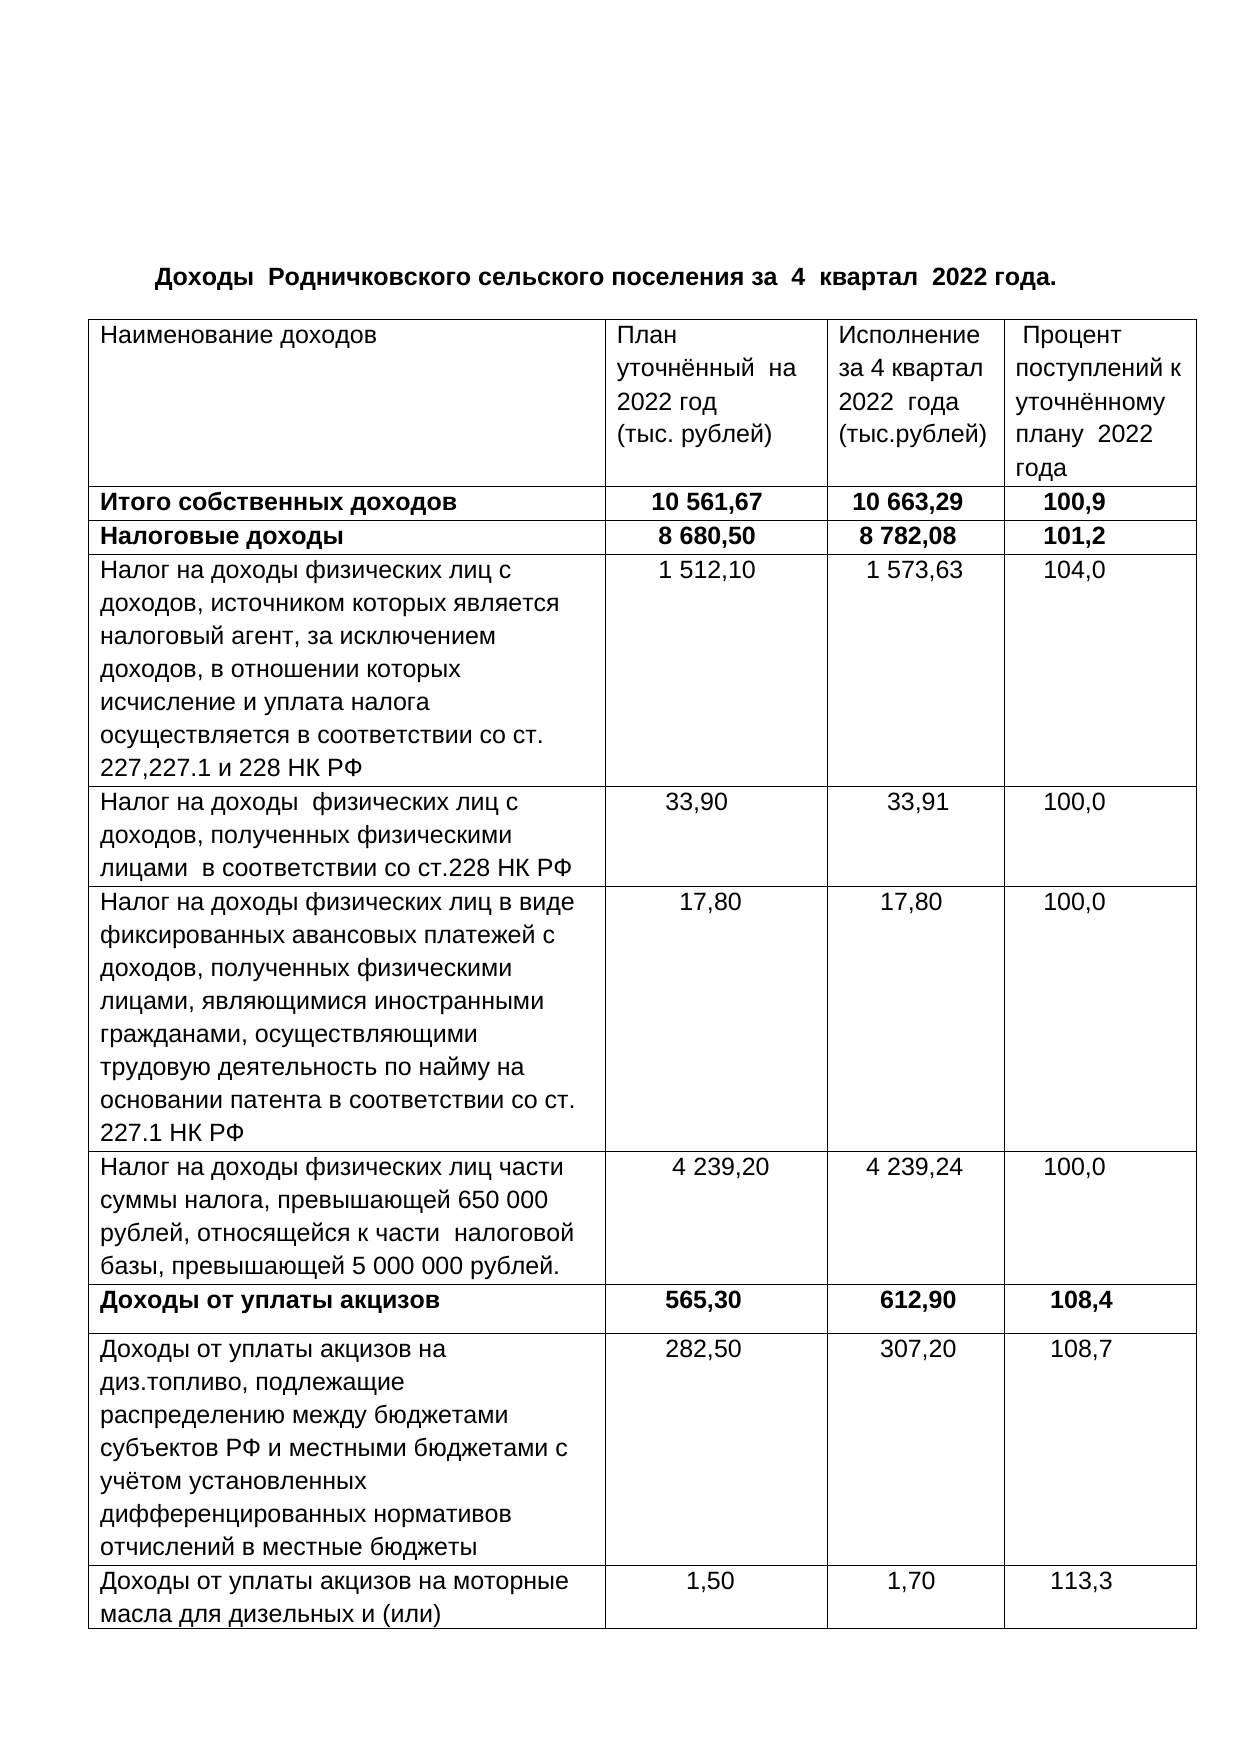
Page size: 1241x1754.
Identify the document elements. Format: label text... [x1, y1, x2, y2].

table_cell 100,0 [1005, 887, 1196, 1151]
table_cell 8 782,08 [828, 521, 1004, 554]
table_cell 307,20 [828, 1334, 1004, 1565]
table_cell 108,7 [1005, 1334, 1196, 1565]
table_cell Налог на доходы физических лиц с доходов, источником которых является налоговый агент, за исключением доходов, в отношении которых исчисление и уплата налога осуществляется в соответствии со ст. 227,227.1 и 228 НК РФ [89, 555, 605, 786]
table_cell 10 663,29 [828, 487, 1004, 519]
table_cell 100,0 [1005, 1152, 1196, 1284]
table_cell 1 512,10 [606, 555, 827, 786]
table_cell 1 573,63 [828, 555, 1004, 786]
table_cell Доходы от уплаты акцизов [89, 1285, 605, 1333]
table_cell Налоговые доходы [89, 521, 605, 554]
table_cell 1,50 [606, 1566, 827, 1628]
table_cell 104,0 [1005, 555, 1196, 786]
text Доходы Родничковского сельского поселения за 4 квартал 2022 года. [148, 262, 1142, 291]
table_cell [89, 1566, 605, 1628]
table_cell 565,30 [606, 1285, 827, 1333]
table_cell 108,4 [1005, 1285, 1196, 1333]
table_header План уточнённый на 2022 год (тыс. рублей) [606, 320, 827, 486]
table_cell Доходы от уплаты акцизов на диз.топливо, подлежащие распределению между бюджетами субъектов РФ и местными бюджетами с учётом установленных дифференцированных нормативов отчислений в местные бюджеты [89, 1334, 605, 1565]
table_cell Итого собственных доходов [89, 487, 605, 519]
table_cell 17,80 [606, 887, 827, 1151]
table_cell 4 239,20 [606, 1152, 827, 1284]
table_cell Налог на доходы физических лиц в виде фиксированных авансовых платежей с доходов, полученных физическими лицами, являющимися иностранными гражданами, осуществляющими трудовую деятельность по найму на основании патента в соответствии со ст. 227.1 НК РФ [89, 887, 605, 1151]
table_cell 100,0 [1005, 787, 1196, 886]
table_header Исполнение за 4 квартал 2022 года (тыс.рублей) [828, 320, 1004, 486]
table_cell 612,90 [828, 1285, 1004, 1333]
table_cell 100,9 [1005, 487, 1196, 519]
table_cell 17,80 [828, 887, 1004, 1151]
table_cell 282,50 [606, 1334, 827, 1565]
table_cell 33,90 [606, 787, 827, 886]
table_cell 101,2 [1005, 521, 1196, 554]
table_cell 8 680,50 [606, 521, 827, 554]
table_header Наименование доходов [89, 320, 605, 486]
table_cell 33,91 [828, 787, 1004, 886]
table_header Процент поступлений к уточнённому плану 2022 года [1005, 320, 1196, 486]
table_cell Налог на доходы физических лиц с доходов, полученных физическими лицами в соответствии со ст.228 НК РФ [89, 787, 605, 886]
table_cell Налог на доходы физических лиц части суммы налога, превышающей 650 000 рублей, относящейся к части налоговой базы, превышающей 5 000 000 рублей. [89, 1152, 605, 1284]
table_cell 1,70 [828, 1566, 1004, 1628]
table_cell 4 239,24 [828, 1152, 1004, 1284]
table_cell 10 561,67 [606, 487, 827, 519]
table_cell 113,3 [1005, 1566, 1196, 1628]
